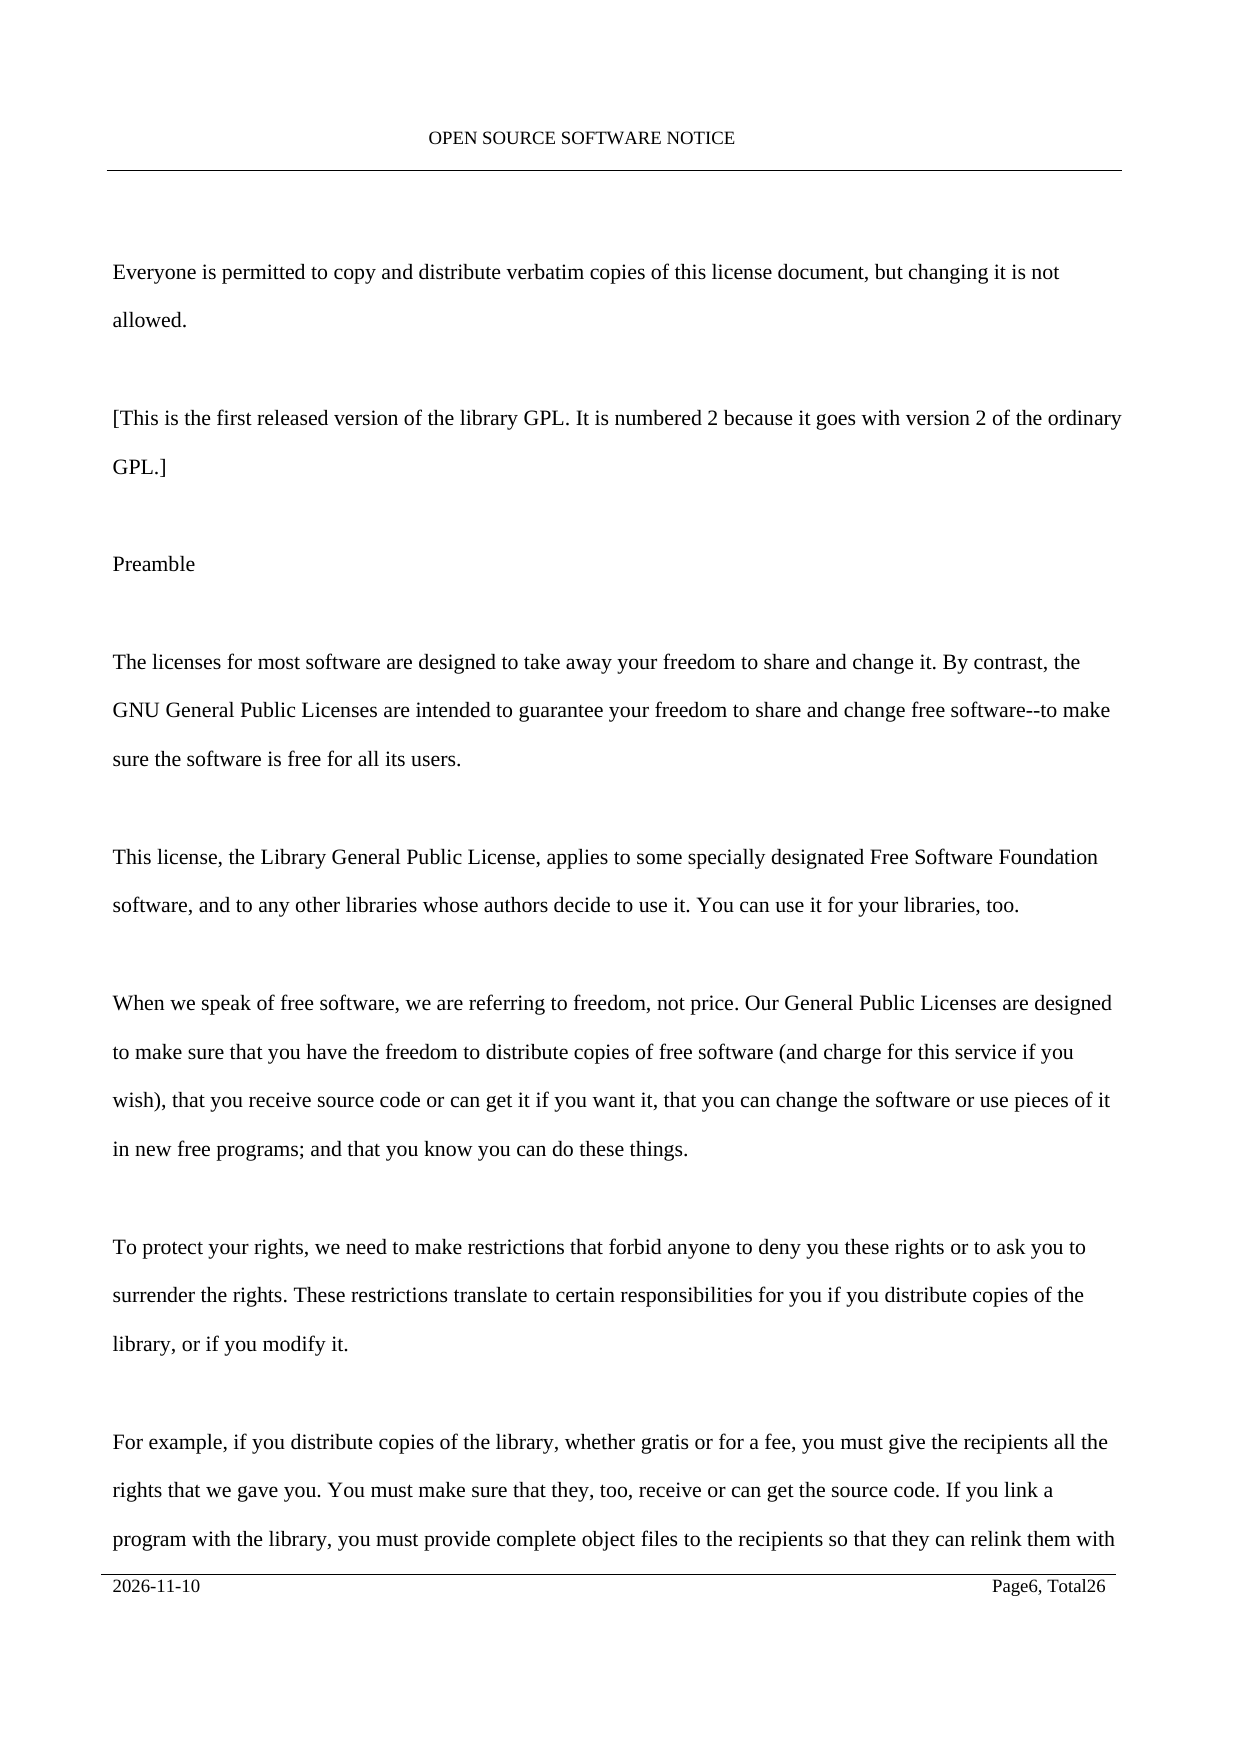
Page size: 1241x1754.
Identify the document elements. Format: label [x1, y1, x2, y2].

text [112, 206, 1128, 1555]
